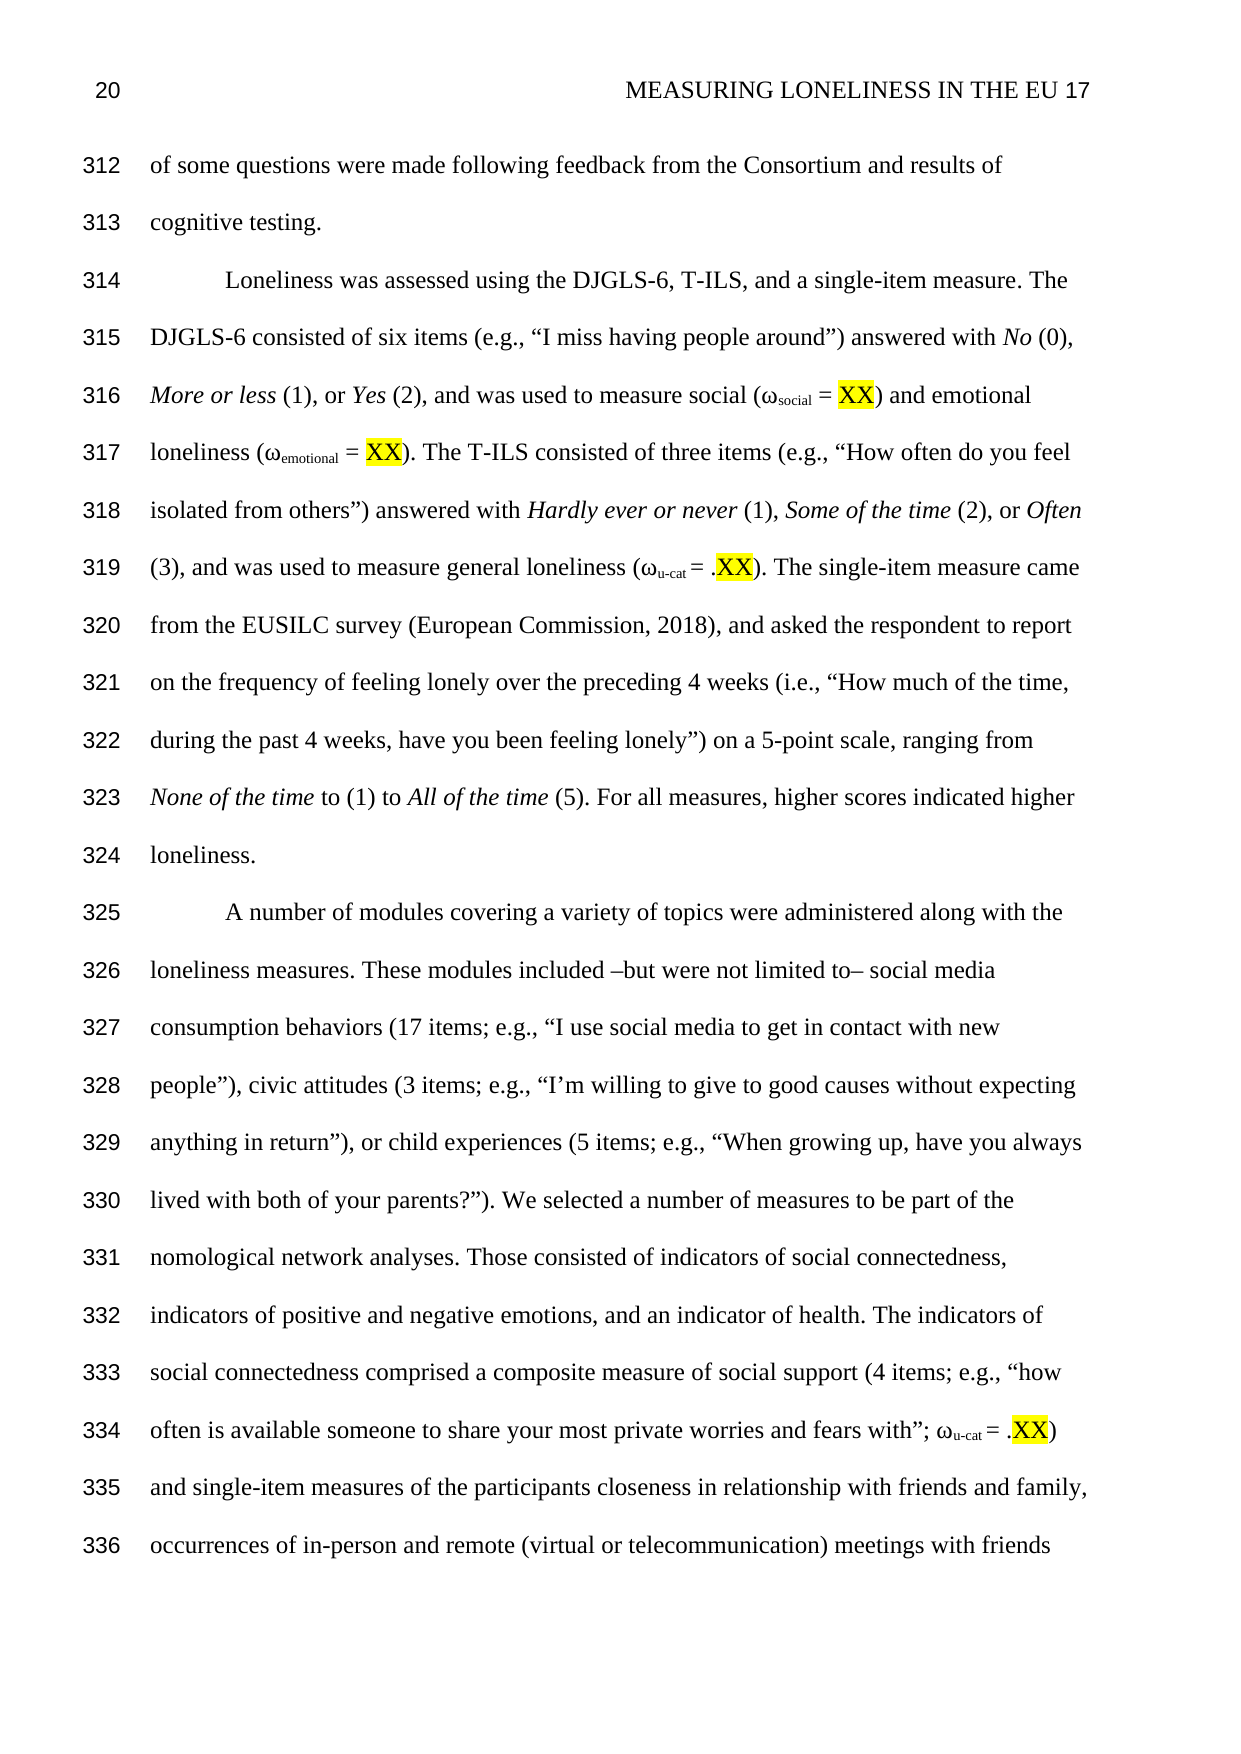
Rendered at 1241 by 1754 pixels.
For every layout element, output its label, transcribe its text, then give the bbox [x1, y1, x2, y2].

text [150, 897, 1090, 1559]
text Loneliness was assessed using the DJGLS-6, T-ILS, and a single-item measure. The DJGLS-6 consisted of six items (e.g., “I miss having people around”) answered with No (0), [150, 265, 1090, 351]
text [150, 150, 1090, 236]
text More or less (1), or Yes (2), and was used to measure social (ωsocial = XX) and emotional loneliness (ωemotional = XX). The T-ILS consisted of three items (e.g., “How often do you feel isolated from others”) answered with Hardly ever or never (1), Some of the time (2), or Often (3), and was used to measure general loneliness (ωu-cat = .XX). The single-item measure came from the EUSILC survey (European Commission, 2018), and asked the respondent to report on the frequency of feeling lonely over the preceding 4 weeks (i.e., “How much of the time, during the past 4 weeks, have you been feeling lonely”) on a 5-point scale, ranging from None of the time to (1) to All of the time (5). For all measures, higher scores indicated higher loneliness. [150, 380, 1090, 869]
